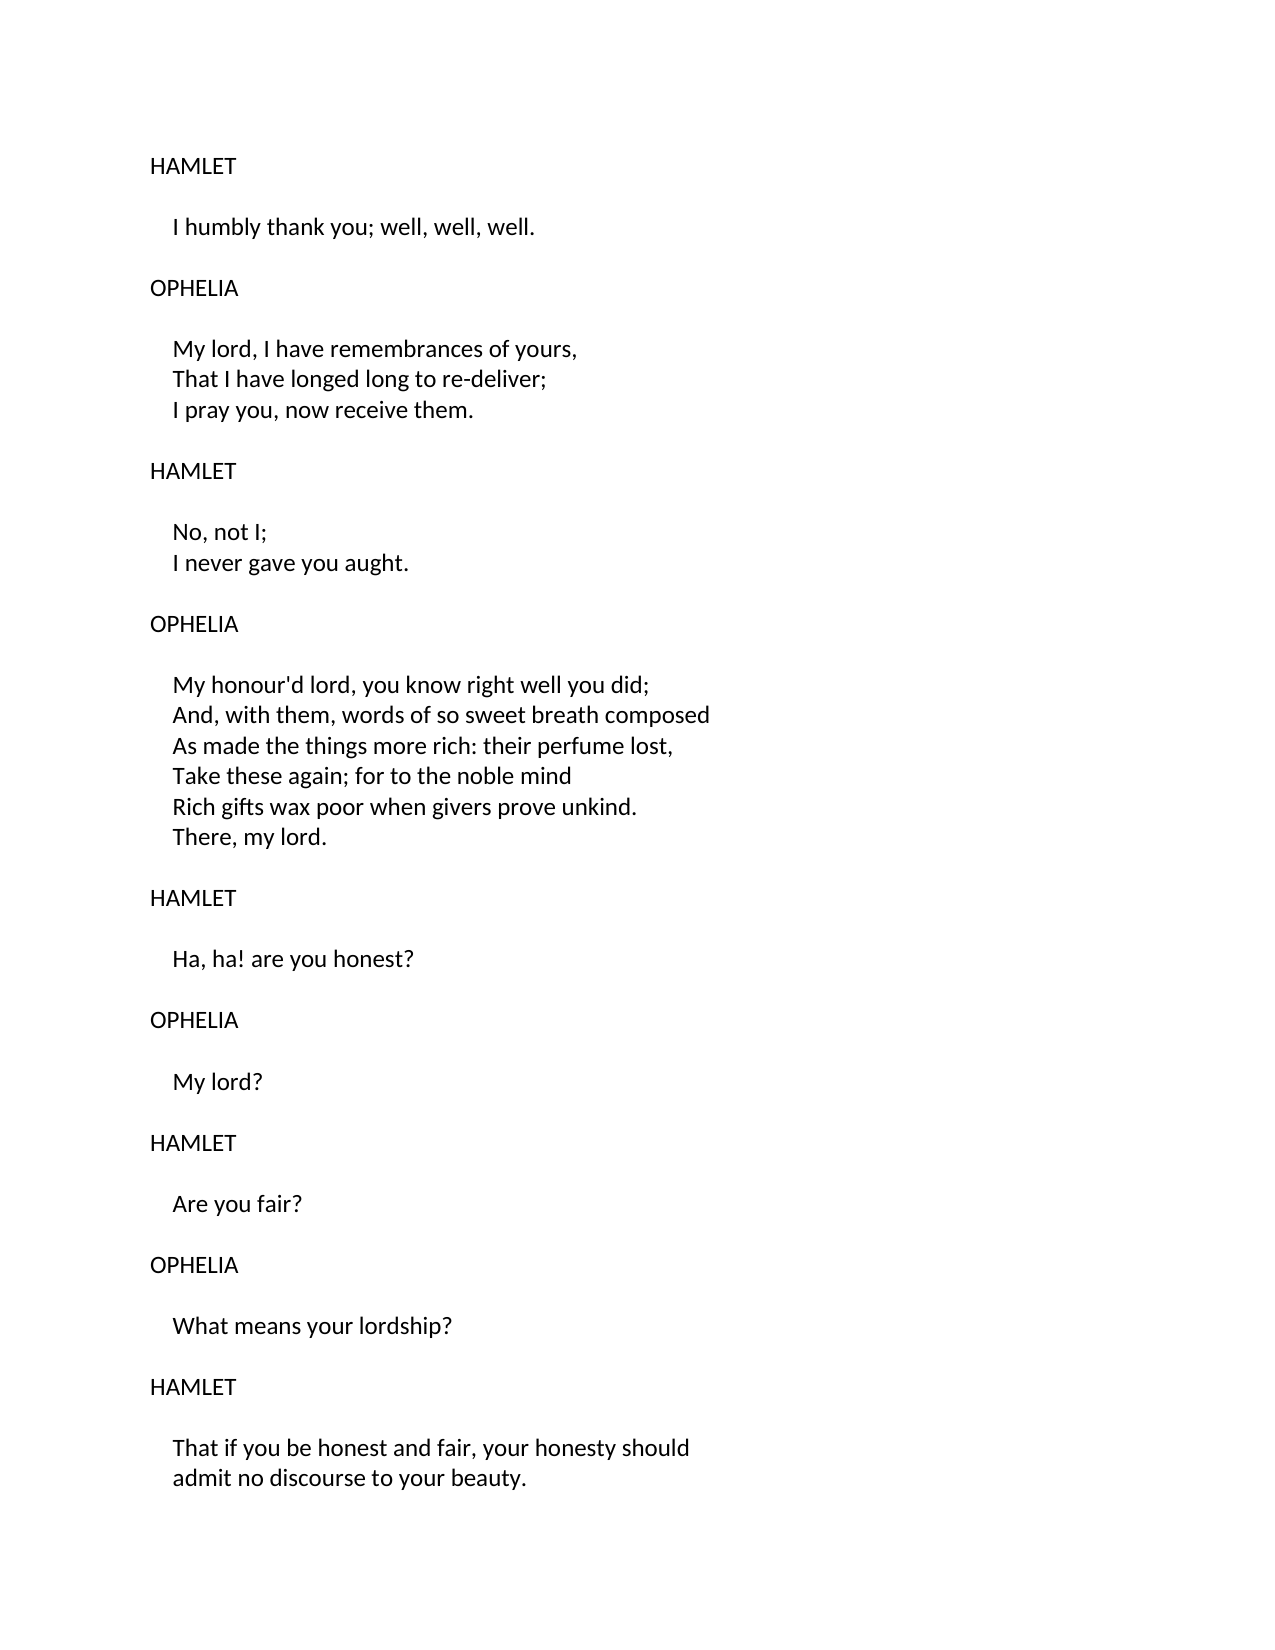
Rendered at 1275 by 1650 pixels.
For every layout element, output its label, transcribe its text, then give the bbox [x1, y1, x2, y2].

text My honour'd lord, you know right well you did; [150, 669, 1125, 699]
text My lord? [150, 1066, 1125, 1096]
text HAMLET [150, 882, 1125, 913]
text HAMLET [150, 1127, 1125, 1157]
text My lord, I have remembrances of yours, [150, 333, 1125, 364]
text No, not I; [150, 516, 1125, 547]
text That I have longed long to re-deliver; [150, 364, 1125, 394]
text There, my lord. [150, 821, 1125, 852]
text Rich gifts wax poor when givers prove unkind. [150, 791, 1125, 821]
text And, with them, words of so sweet breath composed [150, 699, 1125, 730]
text OPHELIA [150, 608, 1125, 638]
text OPHELIA [150, 1249, 1125, 1279]
text admit no discourse to your beauty. [150, 1462, 1125, 1493]
text As made the things more rich: their perfume lost, [150, 730, 1125, 760]
text I humbly thank you; well, well, well. [150, 211, 1125, 242]
text HAMLET [150, 455, 1125, 486]
text I pray you, now receive them. [150, 394, 1125, 425]
text Take these again; for to the noble mind [150, 760, 1125, 791]
text OPHELIA [150, 272, 1125, 303]
text I never gave you aught. [150, 547, 1125, 577]
text HAMLET [150, 150, 1125, 181]
text Are you fair? [150, 1188, 1125, 1218]
text OPHELIA [150, 1004, 1125, 1035]
text HAMLET [150, 1371, 1125, 1401]
text Ha, ha! are you honest? [150, 943, 1125, 974]
text That if you be honest and fair, your honesty should [150, 1432, 1125, 1462]
text What means your lordship? [150, 1310, 1125, 1340]
